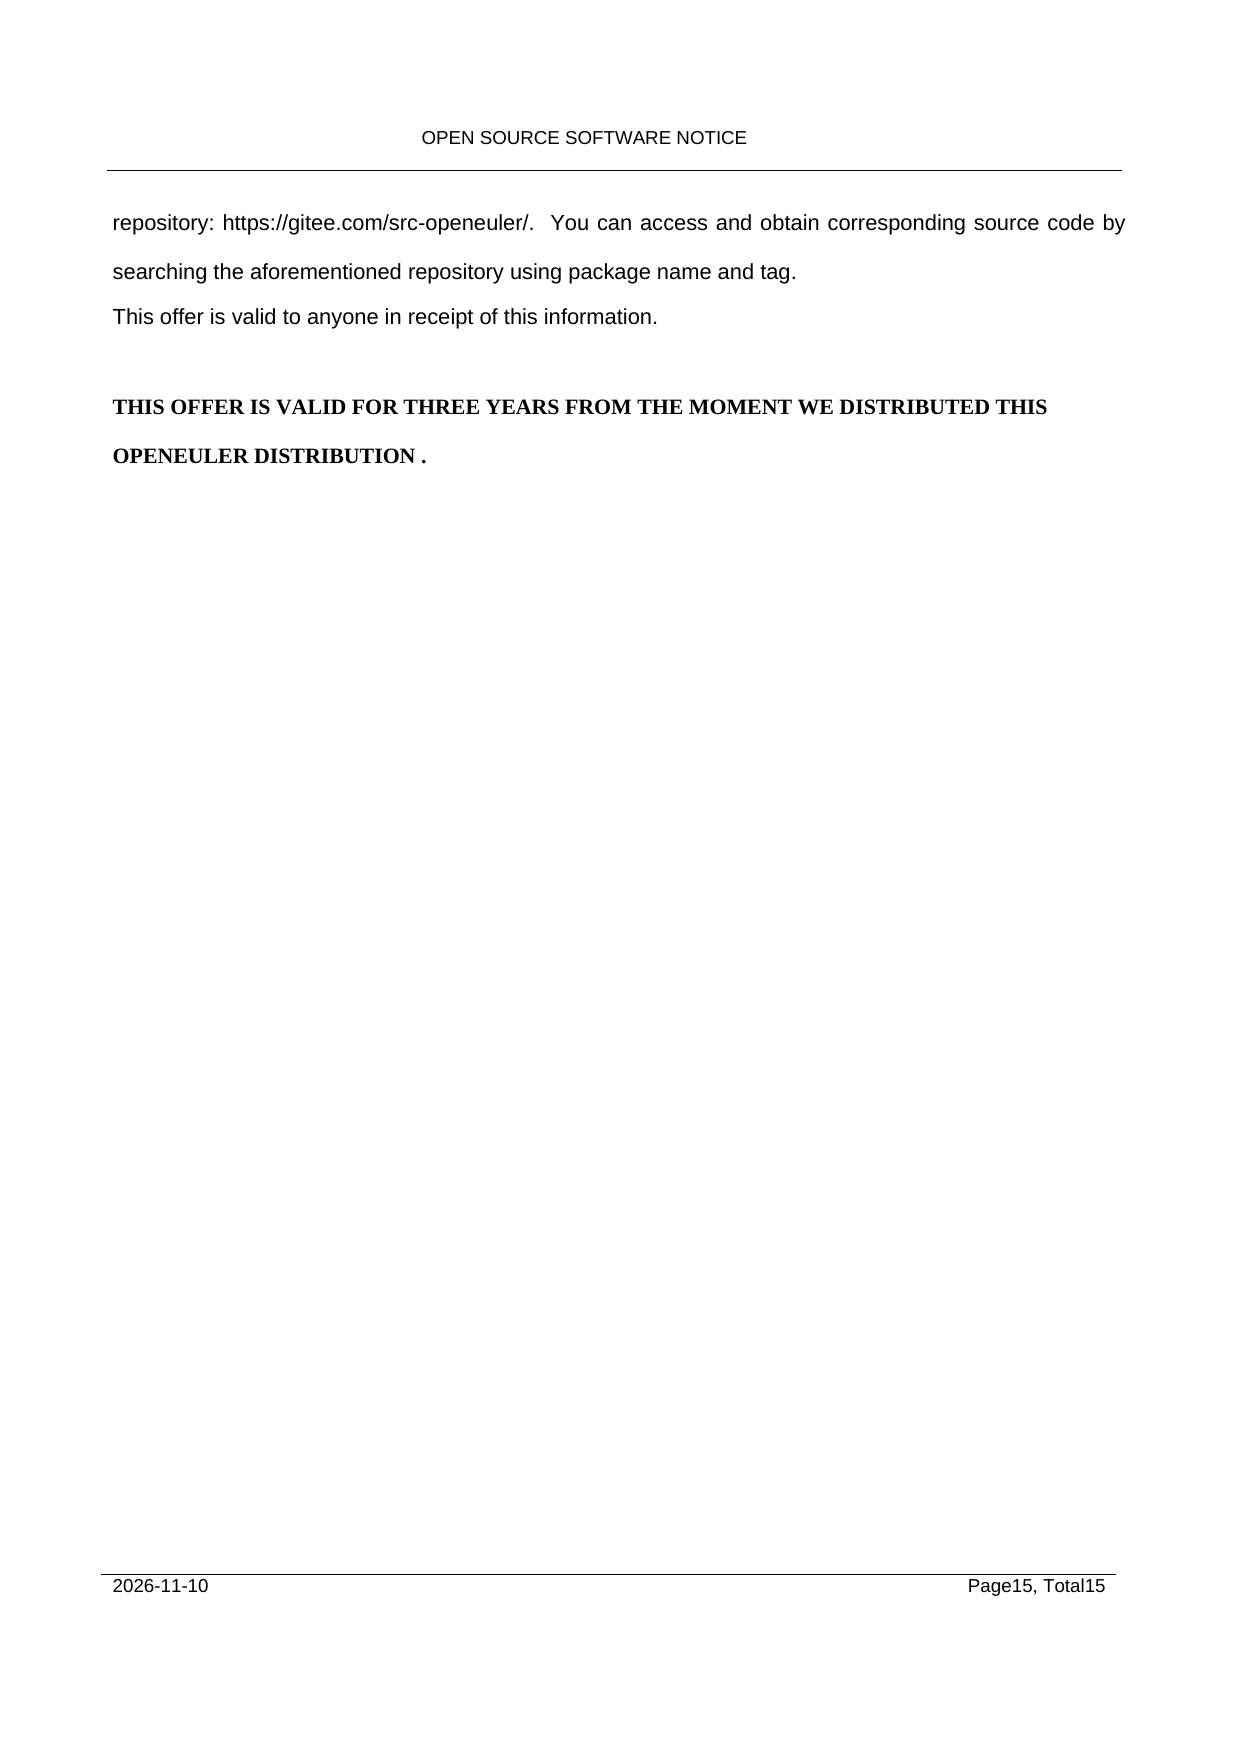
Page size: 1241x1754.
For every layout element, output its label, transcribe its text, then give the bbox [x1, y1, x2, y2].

text THIS OFFER IS VALID FOR THREE YEARS FROM THE MOMENT WE DISTRIBUTED THIS OPENEULER DISTRIBUTION . [112, 390, 1128, 472]
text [112, 206, 1128, 288]
text This offer is valid to anyone in receipt of this information. [112, 300, 1128, 333]
